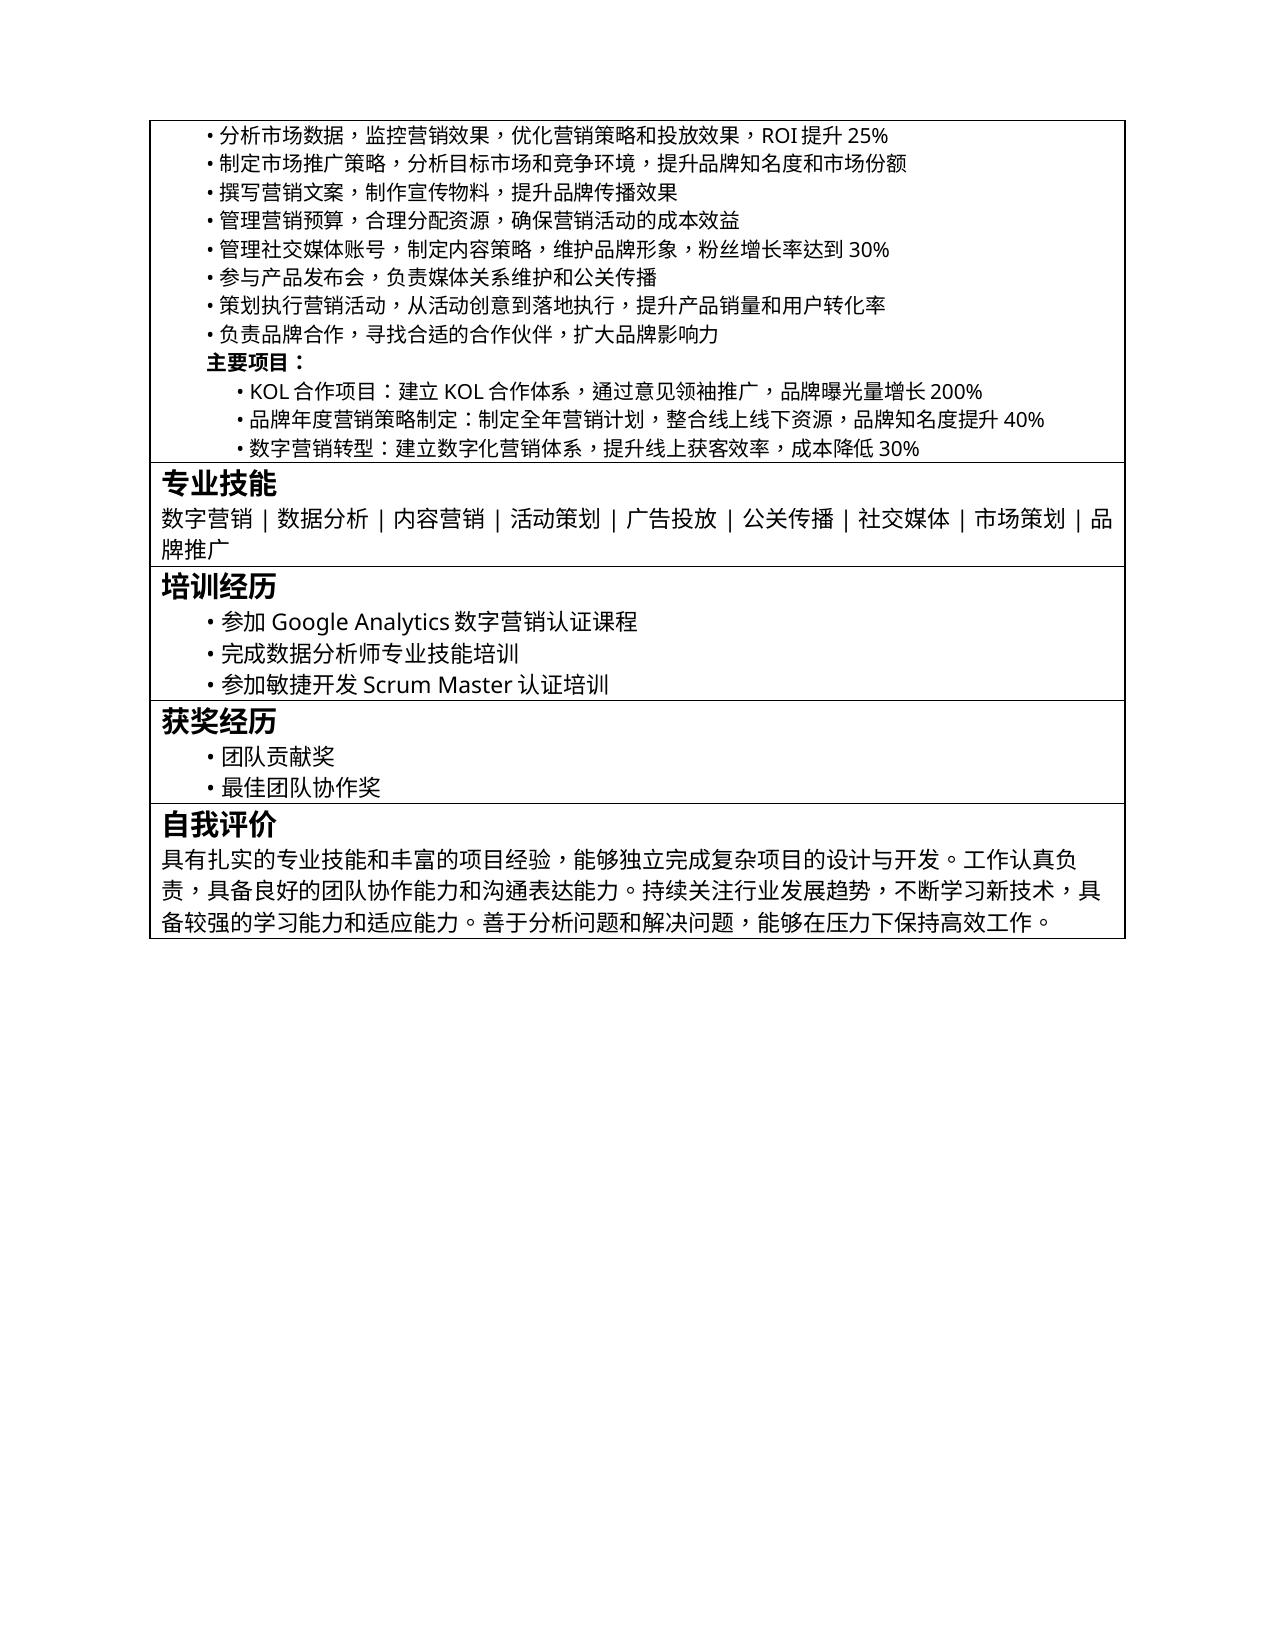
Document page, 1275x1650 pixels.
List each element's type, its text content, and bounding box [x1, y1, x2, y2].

table_cell 获奖经历 • 团队贡献奖 • 最佳团队协作奖 [151, 701, 1124, 803]
table_cell 自我评价 具有扎实的专业技能和丰富的项目经验，能够独立完成复杂项目的设计与开发。工作认真负责，具备良好的团队协作能力和沟通表达能力。持续关注行业发展趋势，不断学习新技术，具备较强的学习能力和适应能力。善于分析问题和解决问题，能够在压力下保持高效工作。 [151, 804, 1124, 938]
table_cell 培训经历 • 参加Google Analytics数字营销认证课程 • 完成数据分析师专业技能培训 • 参加敏捷开发Scrum Master认证培训 [151, 567, 1124, 700]
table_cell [151, 121, 1124, 462]
table_cell 专业技能 数字营销 | 数据分析 | 内容营销 | 活动策划 | 广告投放 | 公关传播 | 社交媒体 | 市场策划 | 品牌推广 [151, 463, 1124, 566]
